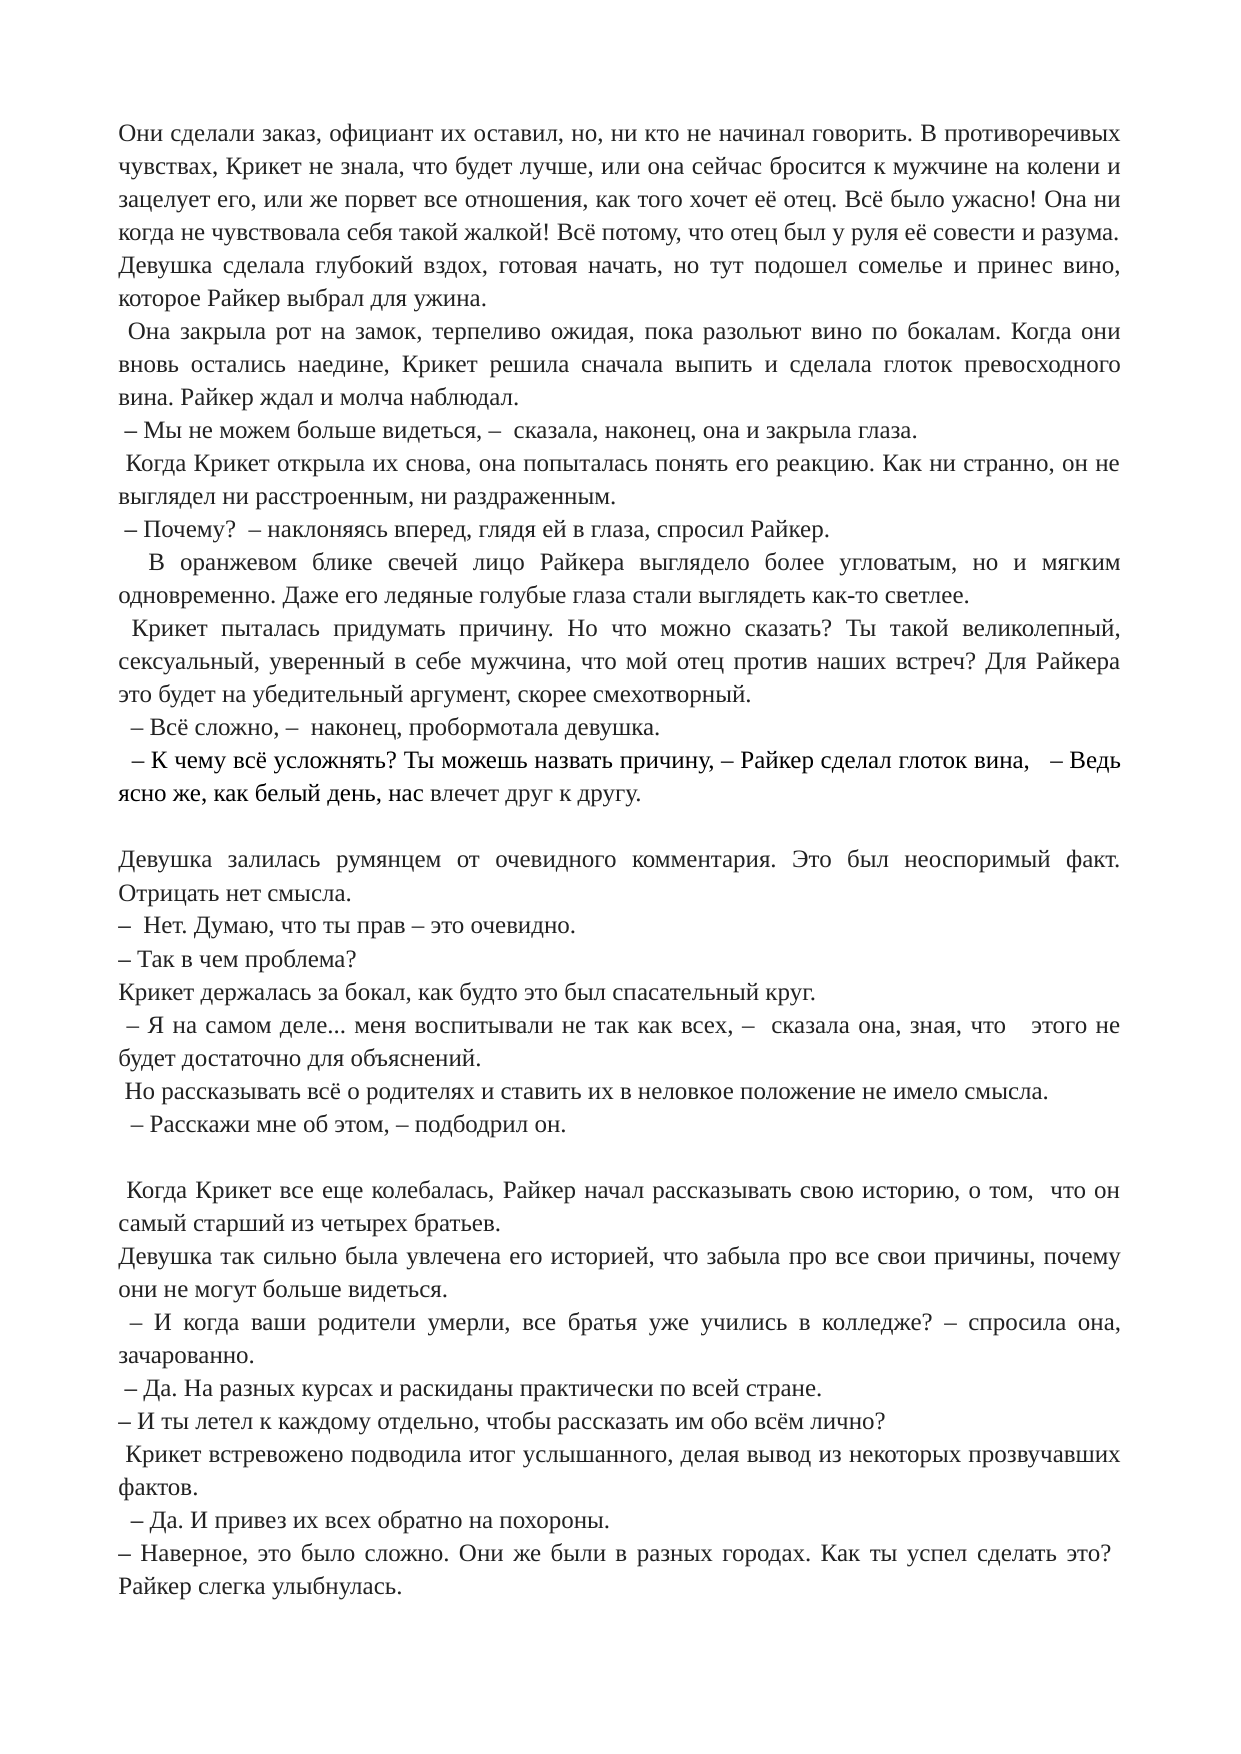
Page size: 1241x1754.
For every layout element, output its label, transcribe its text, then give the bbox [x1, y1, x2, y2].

text Крикет пыталась придумать причину. Но что можно сказать? Ты такой великолепный, сексуальный, уверенный в себе мужчина, что мой отец против наших встреч? Для Райкера это будет на убедительный аргумент, скорее смехотворный. [118, 613, 1122, 708]
text – И ты летел к каждому отдельно, чтобы рассказать им обо всём лично? [118, 1406, 1122, 1435]
text Когда Крикет все еще колебалась, Райкер начал рассказывать свою историю, о том, что он самый старший из четырех братьев. [118, 1175, 1122, 1237]
text – И когда ваши родители умерли, все братья уже учились в колледже? – спросила она, зачарованно. – Да. На разных курсах и раскиданы практически по всей стране. [118, 1307, 1122, 1402]
text – Всё сложно, – наконец, пробормотала девушка. [118, 712, 1122, 741]
text – Мы не можем больше видеться, – сказала, наконец, она и закрыла глаза. [118, 415, 1122, 444]
text – Почему? – наклоняясь вперед, глядя ей в глаза, спросил Райкер. [118, 514, 1122, 543]
text – Расскажи мне об этом, – подбодрил он. [118, 1109, 1122, 1137]
text – Нет. Думаю, что ты прав – это очевидно. [118, 911, 1122, 939]
text Крикет встревожено подводила итог услышанного, делая вывод из некоторых прозвучавших фактов. – Да. И привез их всех обратно на похороны. [118, 1439, 1122, 1534]
text – Так в чем проблема? [118, 944, 1122, 972]
text В оранжевом блике свечей лицо Райкера выглядело более угловатым, но и мягким одновременно. Даже его ледяные голубые глаза стали выглядеть как-то светлее. [118, 547, 1122, 609]
text Крикет держалась за бокал, как будто это был спасательный круг. [118, 977, 1122, 1005]
text Девушка залилась румянцем от очевидного комментария. Это был неоспоримый факт. Отрицать нет смысла. [118, 844, 1122, 906]
text Девушка сделала глубокий вздох, готовая начать, но тут подошел сомелье и принес вино, которое Райкер выбрал для ужина. [118, 250, 1122, 312]
text Девушка так сильно была увлечена его историей, что забыла про все свои причины, почему они не могут больше видеться. [118, 1241, 1122, 1303]
text – К чему всё усложнять? Ты можешь назвать причину, – Райкер сделал глоток вина, – Ведь ясно же, как белый день, нас влечет друг к другу. [118, 746, 1122, 807]
text – Я на самом деле... меня воспитывали не так как всех, – сказала она, зная, что этого не будет достаточно для объяснений. [118, 1010, 1122, 1071]
text Она закрыла рот на замок, терпеливо ожидая, пока разольют вино по бокалам. Когда они вновь остались наедине, Крикет решила сначала выпить и сделала глоток превосходного вина. Райкер ждал и молча наблюдал. [118, 316, 1122, 411]
text Но рассказывать всё о родителях и ставить их в неловкое положение не имело смысла. [118, 1076, 1122, 1104]
text Когда Крикет открыла их снова, она попыталась понять его реакцию. Как ни странно, он не выглядел ни расстроенным, ни раздраженным. [118, 448, 1122, 510]
text – Наверное, это было сложно. Они же были в разных городах. Как ты успел сделать это? Райкер слегка улыбнулась. [118, 1538, 1122, 1600]
text Они сделали заказ, официант их оставил, но, ни кто не начинал говорить. В противоречивых чувствах, Крикет не знала, что будет лучше, или она сейчас бросится к мужчине на колени и зацелует его, или же порвет все отношения, как того хочет её отец. Всё было ужасно! Она ни когда не чувствовала себя такой жалкой! Всё потому, что отец был у руля её совести и разума. [118, 118, 1122, 246]
